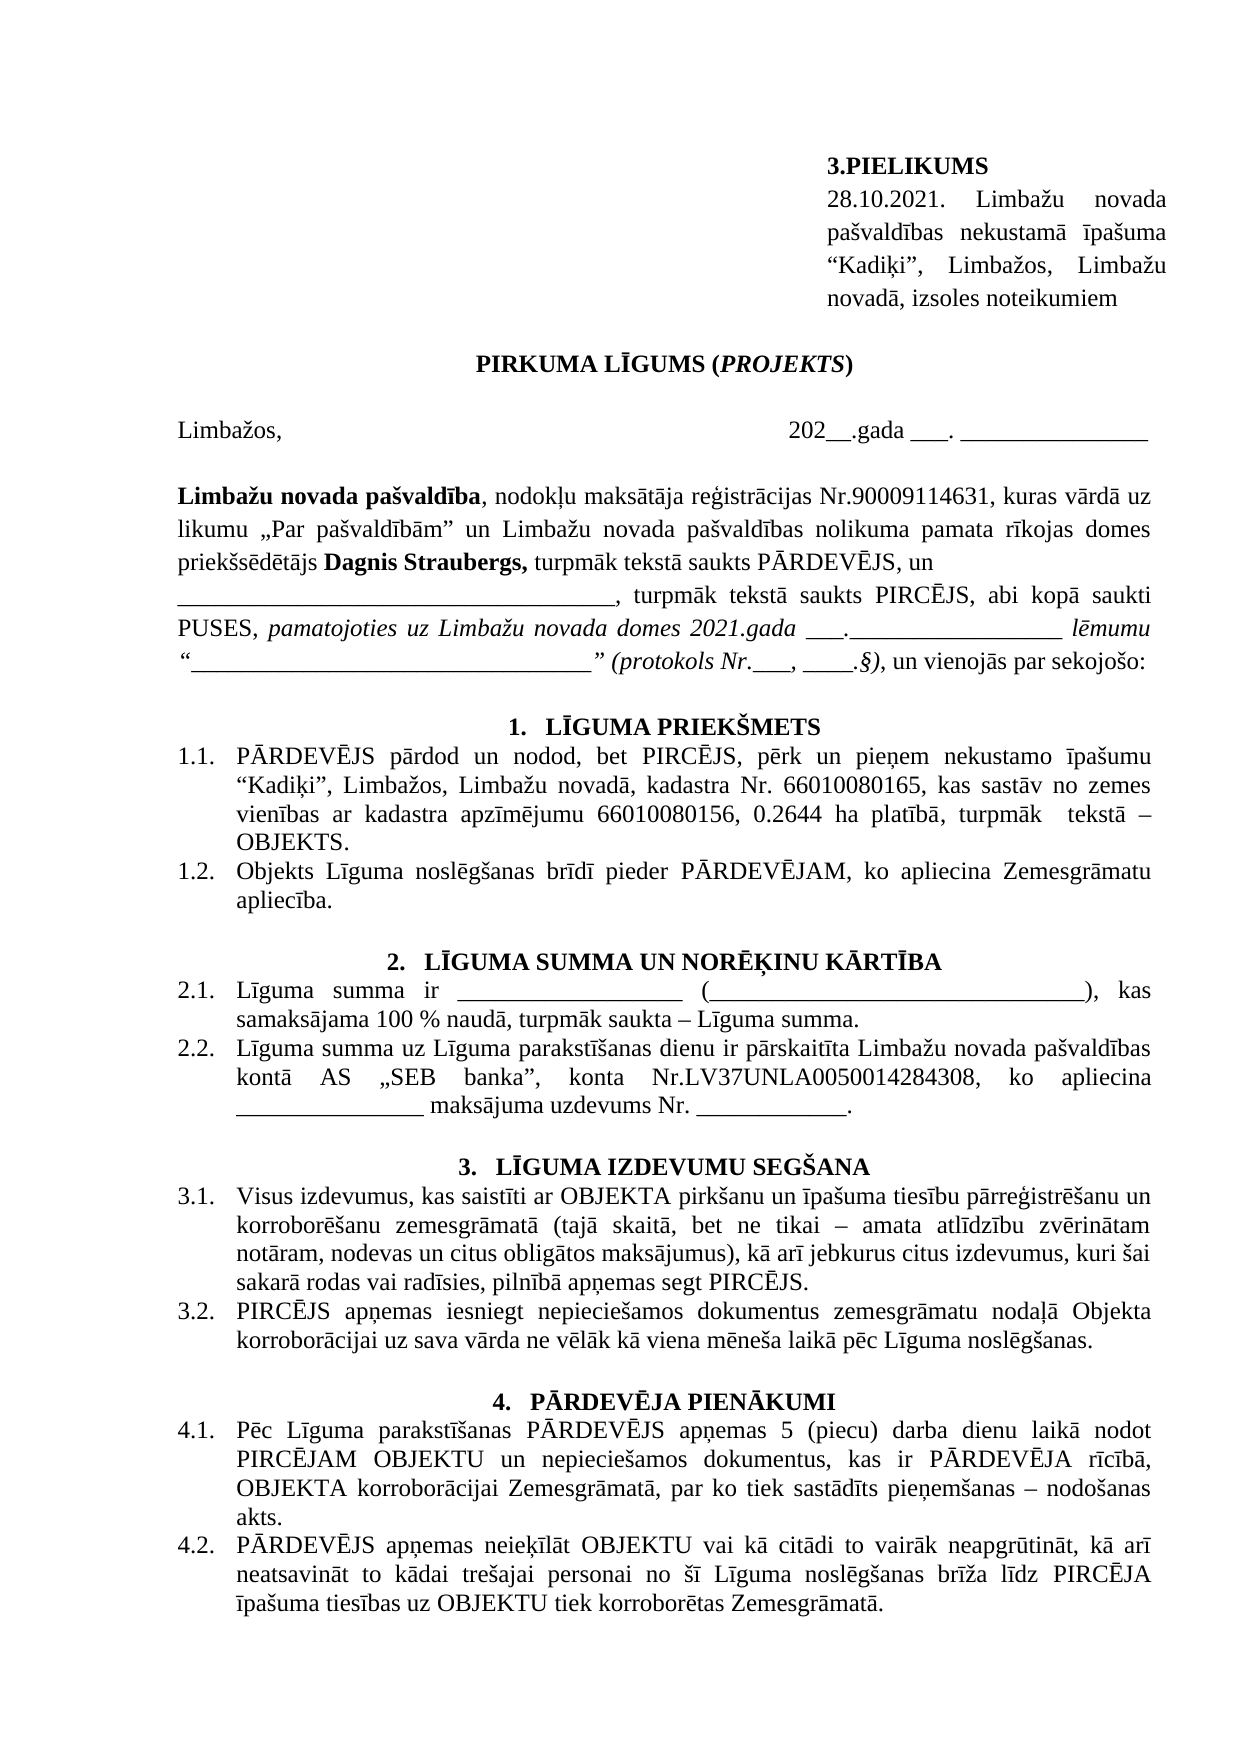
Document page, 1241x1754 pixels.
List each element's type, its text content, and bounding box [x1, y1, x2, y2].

list Visus izdevumus, kas saistīti ar Objekta pirkšanu un īpašuma tiesību pārreģistrēšanu un korroborēšanu zemesgrāmatā (tajā skaitā, bet ne tikai – amata atlīdzību zvērinātam notāram, nodevas un citus obligātos maksājumus), kā arī jebkurus citus izdevumus, kuri šai sakarā rodas vai radīsies, pilnībā apņemas segt Pircējs. [177, 1181, 1152, 1296]
text 3.pielikums [827, 151, 1152, 180]
list Pārdevējs pārdod un nodod, bet Pircējs, pērk un pieņem nekustamo īpašumu “Kadiķi”, Limbažos, Limbažu novadā, kadastra Nr. 66010080165, kas sastāv no zemes vienības ar kadastra apzīmējumu 66010080156, 0.2644 ha platībā, turpmāk tekstā – Objekts. [177, 741, 1152, 856]
list Pēc Līguma parakstīšanas Pārdevējs apņemas 5 (piecu) darba dienu laikā nodot Pircējam Objektu un nepieciešamos dokumentus, kas ir Pārdevēja rīcībā, Objekta korroborācijai Zemesgrāmatā, par ko tiek sastādīts pieņemšanas – nodošanas akts. [177, 1415, 1152, 1530]
list Objekts Līguma noslēgšanas brīdī pieder Pārdevējam, ko apliecina Zemesgrāmatu apliecība. [177, 856, 1152, 914]
list Līguma summa uz Līguma parakstīšanas dienu ir pārskaitīta Limbažu novada pašvaldības kontā AS „SEB banka”, konta Nr.LV37UNLA0050014284308, ko apliecina _______________ maksājuma uzdevums Nr. ____________. [177, 1033, 1152, 1119]
list Pircējs apņemas iesniegt nepieciešamos dokumentus zemesgrāmatu nodaļā Objekta korroborācijai uz sava vārda ne vēlāk kā viena mēneša laikā pēc Līguma noslēgšanas. [177, 1296, 1152, 1353]
text 28.10.2021. Limbažu novada pašvaldības nekustamā īpašuma “Kadiķi”, Limbažos, Limbažu novadā, izsoles noteikumiem [827, 184, 1166, 312]
list Pārdevējs apņemas neieķīlāt Objektu vai kā citādi to vairāk neapgrūtināt, kā arī neatsavināt to kādai trešajai personai no šī Līguma noslēgšanas brīža līdz Pircēja īpašuma tiesības uz Objektu tiek korroborētas Zemesgrāmatā. [177, 1530, 1152, 1617]
list Līguma Izdevumu segšana [177, 1152, 1152, 1181]
list Līguma summa ir __________________ (______________________________), kas samaksājama 100 % naudā, turpmāk saukta – Līguma summa. [177, 976, 1152, 1033]
list Pārdevēja pienākumi [177, 1387, 1152, 1415]
text Limbažos, 202__.gada ___. _______________ [177, 415, 1152, 444]
text Pirkuma līgums (projekts) [177, 349, 1152, 378]
list Līguma summa un norēķinu kārtība [177, 947, 1152, 976]
text Limbažu novada pašvaldība, nodokļu maksātāja reģistrācijas Nr.90009114631, kuras vārdā uz likumu „Par pašvaldībām” un Limbažu novada pašvaldības nolikuma pamata rīkojas domes priekšsēdētājs Dagnis Straubergs, turpmāk tekstā saukts Pārdevējs, un [177, 481, 1152, 576]
list līguma priekšmets [177, 712, 1152, 741]
text ___________________________________, turpmāk tekstā saukts Pircējs, abi kopā saukti PUSES, pamatojoties uz Limbažu novada domes 2021.gada ___._________________ lēmumu “________________________________” (protokols Nr.___, ____.§), un vienojās par sekojošo: [177, 580, 1152, 675]
